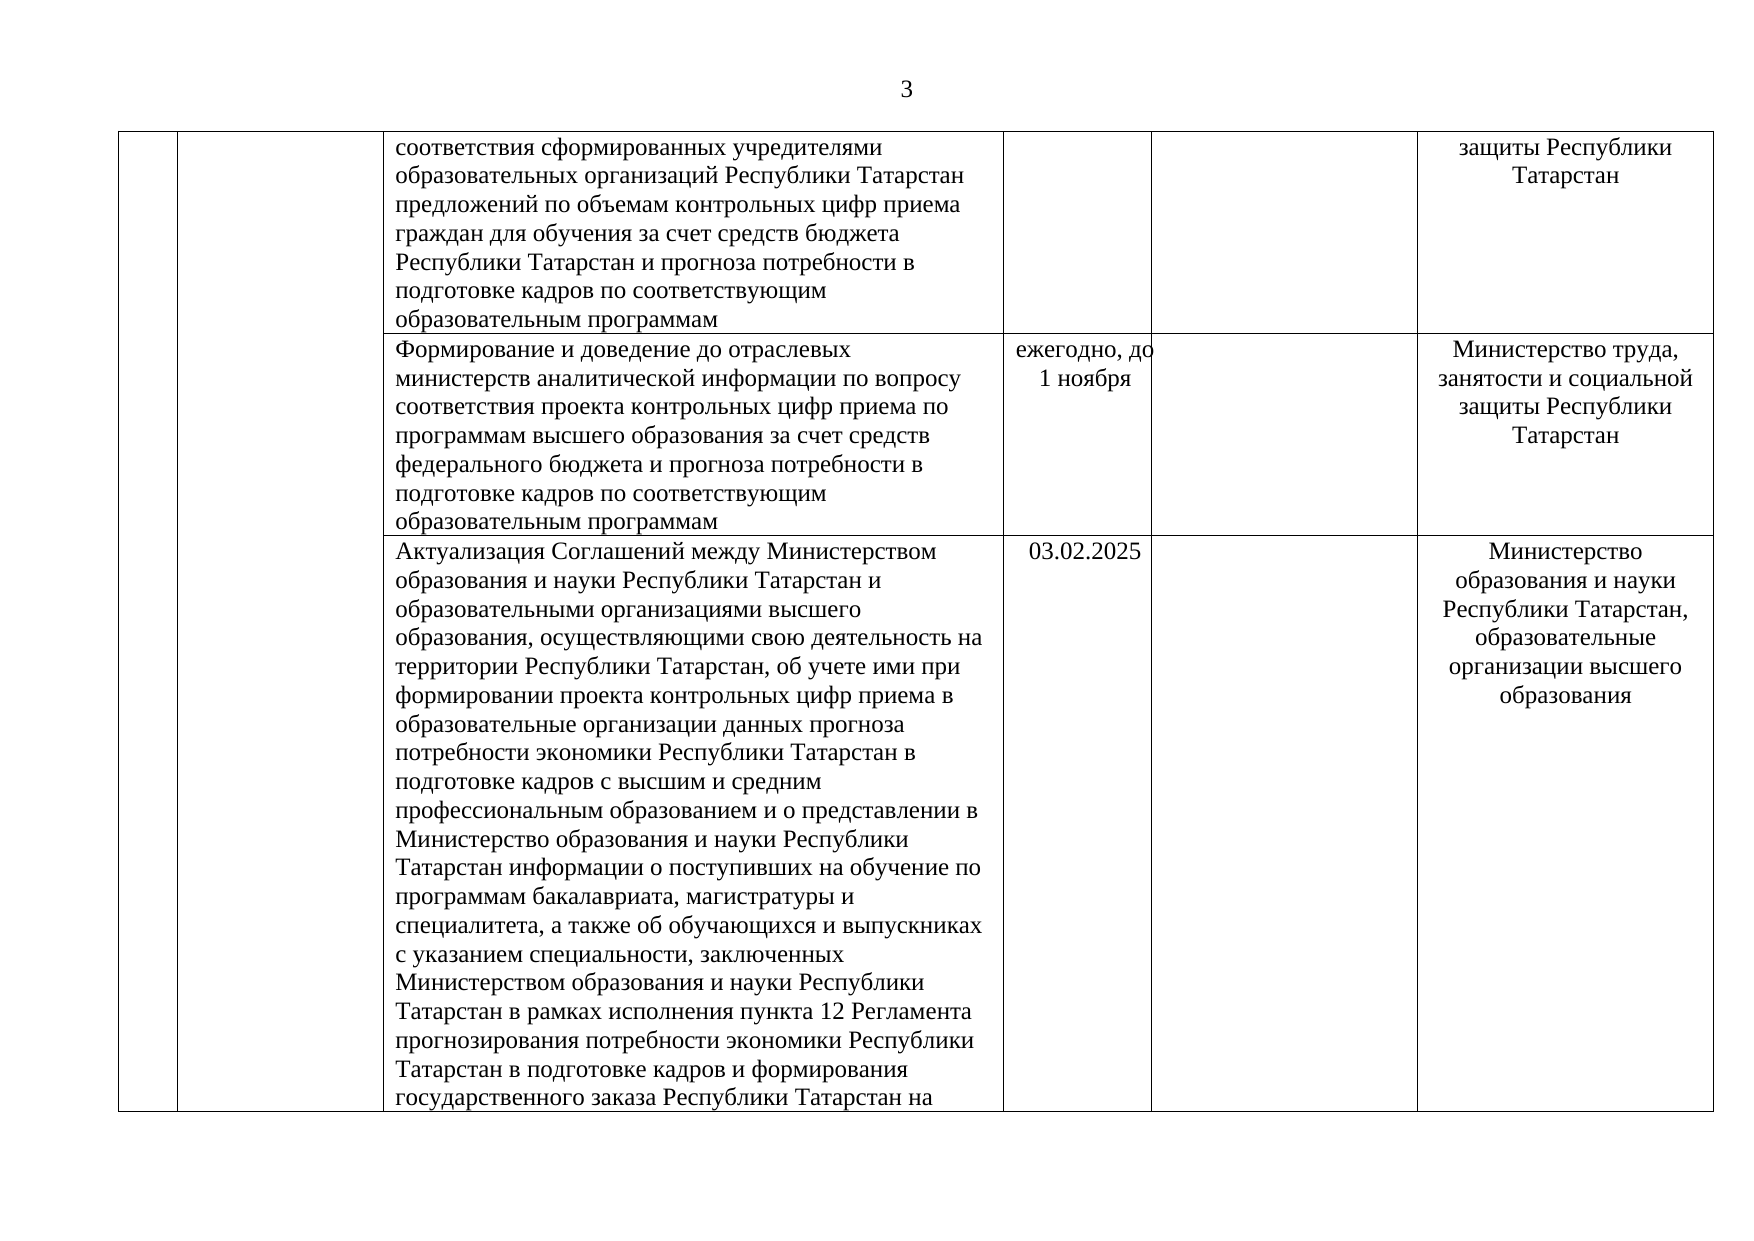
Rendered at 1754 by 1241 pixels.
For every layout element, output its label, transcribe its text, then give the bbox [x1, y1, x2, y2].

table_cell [1418, 132, 1713, 333]
table_cell ежегодно, до 1 ноября [1004, 334, 1151, 535]
table_cell [1152, 132, 1417, 333]
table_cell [1418, 536, 1713, 1111]
table_cell Министерство труда, занятости и социальной защиты Республики Татарстан [1418, 334, 1713, 535]
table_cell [384, 132, 1003, 333]
table_cell Формирование и доведение до отраслевых министерств аналитической информации по вопросу соответствия проекта контрольных цифр приема по программам высшего образования за счет средств федерального бюджета и прогноза потребности в подготовке кадров по соответствующим образовательным программам [384, 334, 1003, 535]
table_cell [384, 536, 1003, 1111]
table_cell 03.02.2025 [1004, 536, 1151, 1111]
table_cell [1004, 132, 1151, 333]
table_cell [1152, 536, 1417, 1111]
table_cell [1152, 334, 1417, 535]
